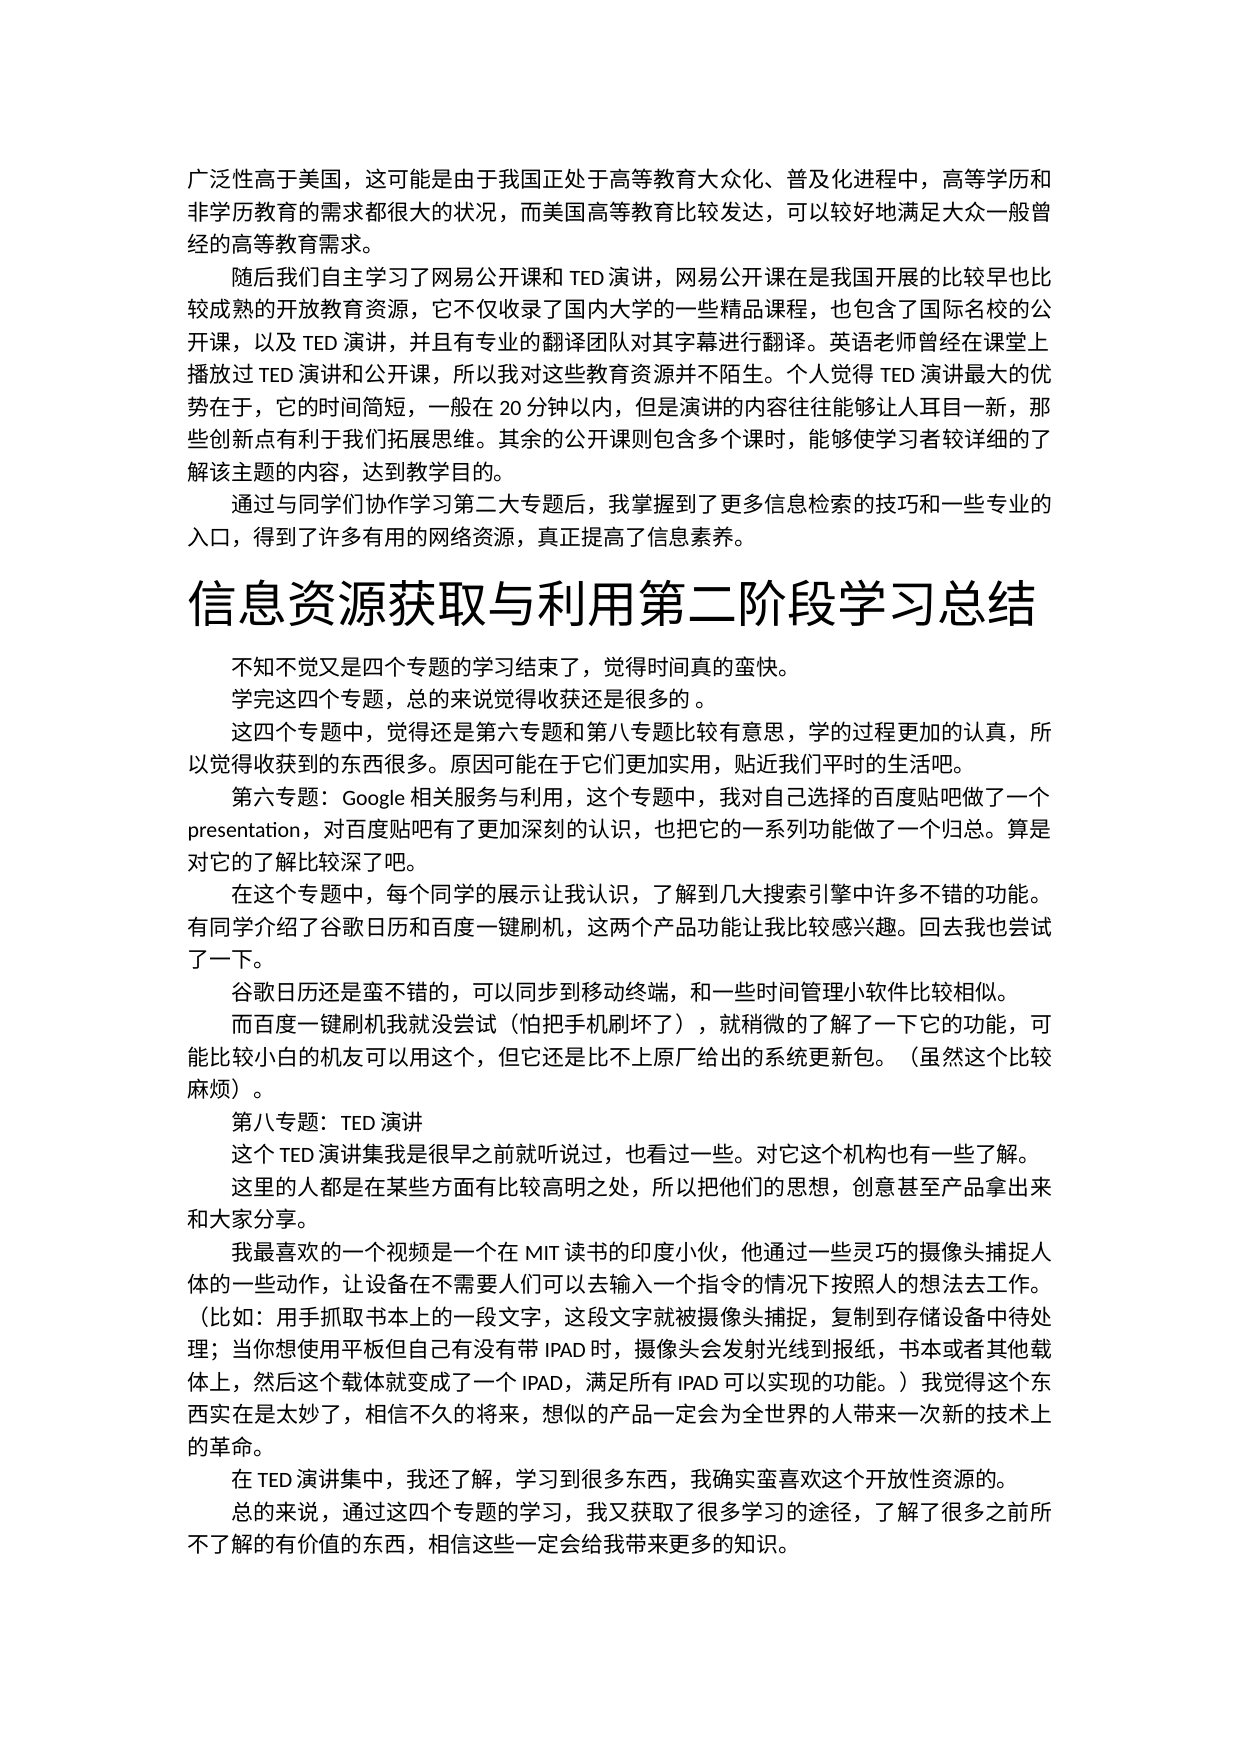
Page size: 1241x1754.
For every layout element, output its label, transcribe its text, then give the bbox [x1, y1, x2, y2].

text 在这个专题中，每个同学的展示让我认识，了解到几大搜索引擎中许多不错的功能。有同学介绍了谷歌日历和百度一键刷机，这两个产品功能让我比较感兴趣。回去我也尝试了一下。 [187, 877, 1053, 974]
text 信息资源获取与利用第二阶段学习总结 [187, 552, 1053, 649]
text 通过与同学们协作学习第二大专题后，我掌握到了更多信息检索的技巧和一些专业的入口，得到了许多有用的网络资源，真正提高了信息素养。 [187, 487, 1053, 552]
text 在TED演讲集中，我还了解，学习到很多东西，我确实蛮喜欢这个开放性资源的。 [187, 1462, 1053, 1494]
text 学完这四个专题，总的来说觉得收获还是很多的 。 [187, 682, 1053, 714]
text 我最喜欢的一个视频是一个在MIT读书的印度小伙，他通过一些灵巧的摄像头捕捉人体的一些动作，让设备在不需要人们可以去输入一个指令的情况下按照人的想法去工作。（比如：用手抓取书本上的一段文字，这段文字就被摄像头捕捉，复制到存储设备中待处理；当你想使用平板但自己有没有带IPAD时，摄像头会发射光线到报纸，书本或者其他载体上，然后这个载体就变成了一个IPAD，满足所有IPAD可以实现的功能。）我觉得这个东西实在是太妙了，相信不久的将来，想似的产品一定会为全世界的人带来一次新的技术上的革命。 [187, 1234, 1053, 1462]
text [187, 162, 1053, 259]
text 这四个专题中，觉得还是第六专题和第八专题比较有意思，学的过程更加的认真，所以觉得收获到的东西很多。原因可能在于它们更加实用，贴近我们平时的生活吧。 [187, 714, 1053, 779]
text 第八专题：TED演讲 [187, 1104, 1053, 1137]
text 而百度一键刷机我就没尝试（怕把手机刷坏了），就稍微的了解了一下它的功能，可能比较小白的机友可以用这个，但它还是比不上原厂给出的系统更新包。（虽然这个比较麻烦）。 [187, 1007, 1053, 1104]
text 这个TED演讲集我是很早之前就听说过，也看过一些。对它这个机构也有一些了解。 [187, 1137, 1053, 1169]
text 谷歌日历还是蛮不错的，可以同步到移动终端，和一些时间管理小软件比较相似。 [187, 974, 1053, 1007]
text 总的来说，通过这四个专题的学习，我又获取了很多学习的途径，了解了很多之前所不了解的有价值的东西，相信这些一定会给我带来更多的知识。 [187, 1494, 1053, 1559]
text 随后我们自主学习了网易公开课和TED演讲，网易公开课在是我国开展的比较早也比较成熟的开放教育资源，它不仅收录了国内大学的一些精品课程，也包含了国际名校的公开课，以及TED 演讲，并且有专业的翻译团队对其字幕进行翻译。英语老师曾经在课堂上播放过TED演讲和公开课，所以我对这些教育资源并不陌生。个人觉得TED演讲最大的优势在于，它的时间简短，一般在20分钟以内，但是演讲的内容往往能够让人耳目一新，那些创新点有利于我们拓展思维。其余的公开课则包含多个课时，能够使学习者较详细的了解该主题的内容，达到教学目的。 [187, 259, 1053, 487]
text 第六专题：Google相关服务与利用，这个专题中，我对自己选择的百度贴吧做了一个presentation，对百度贴吧有了更加深刻的认识，也把它的一系列功能做了一个归总。算是对它的了解比较深了吧。 [187, 779, 1053, 877]
text 这里的人都是在某些方面有比较高明之处，所以把他们的思想，创意甚至产品拿出来和大家分享。 [187, 1169, 1053, 1234]
text 不知不觉又是四个专题的学习结束了，觉得时间真的蛮快。 [187, 649, 1053, 682]
